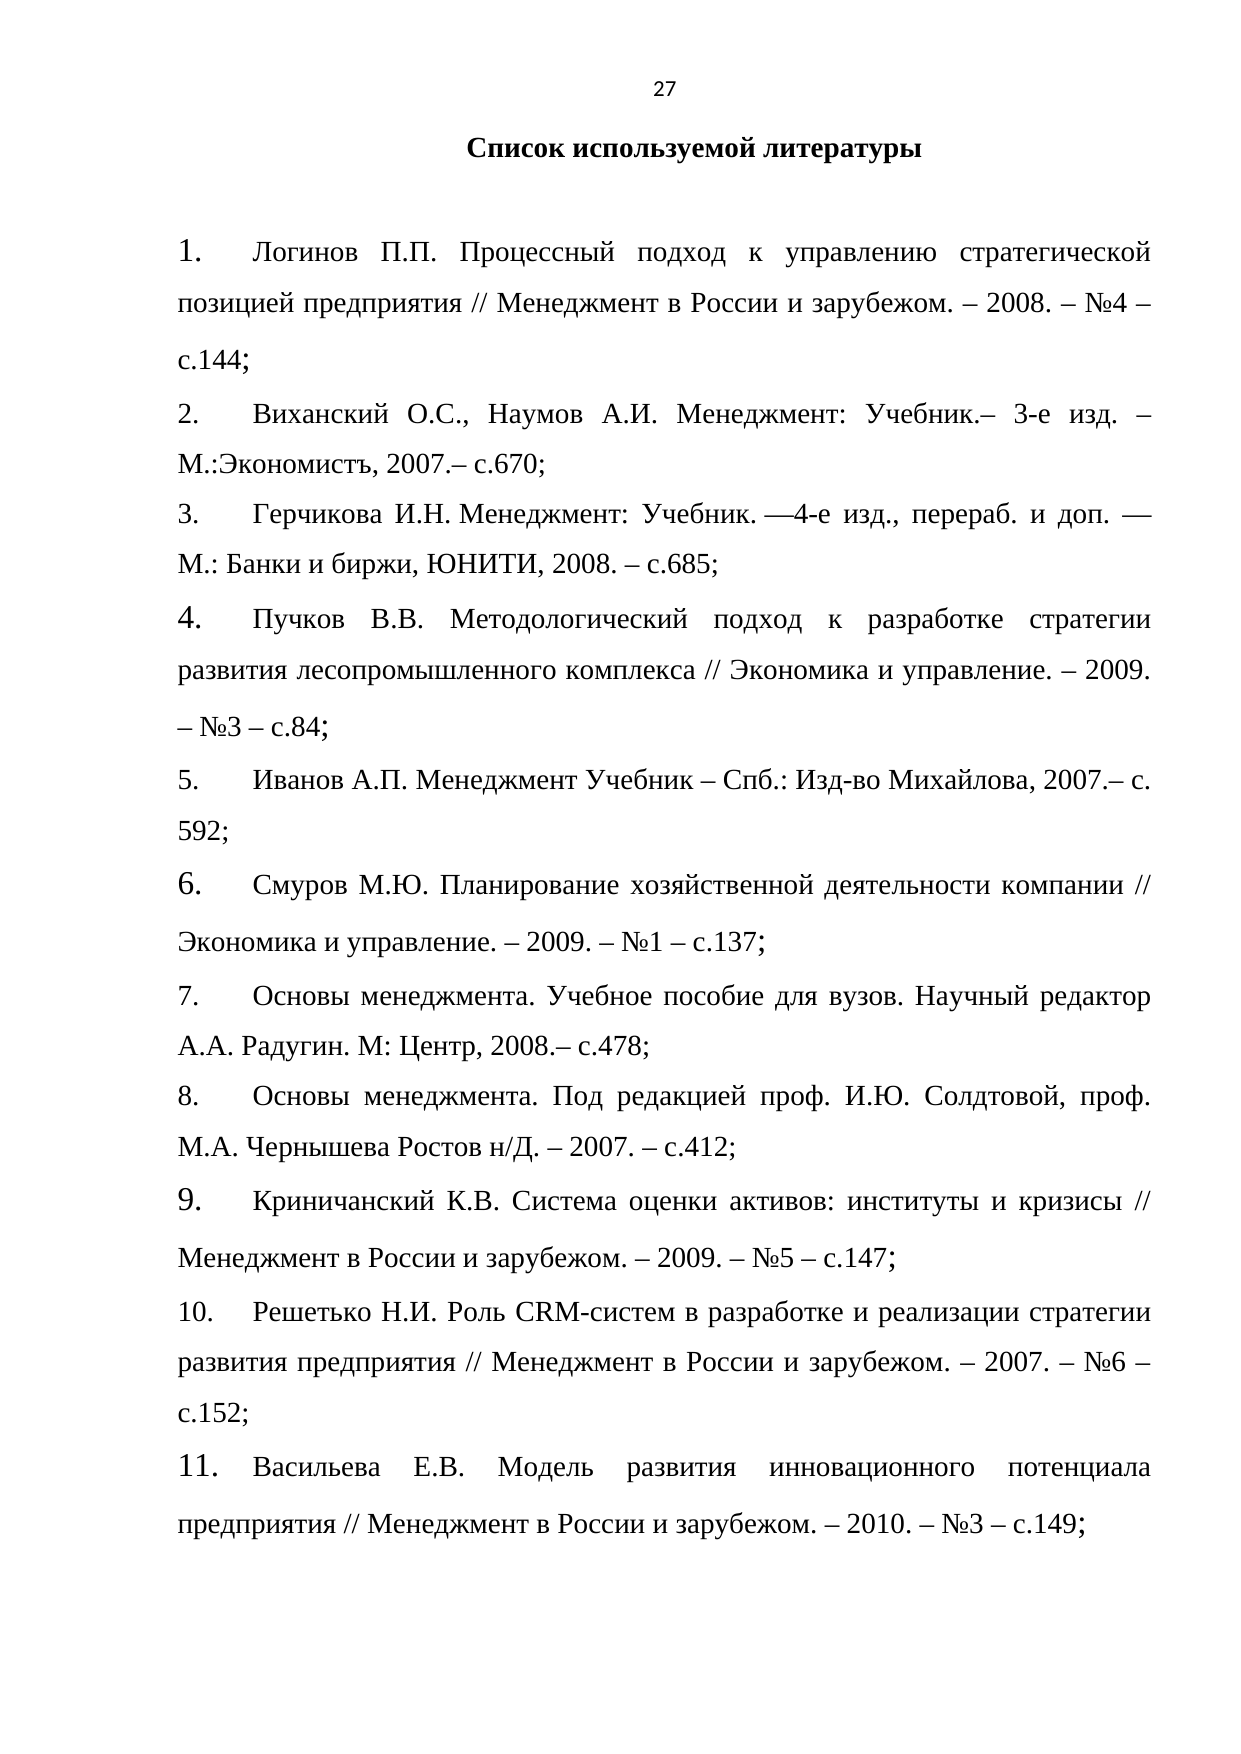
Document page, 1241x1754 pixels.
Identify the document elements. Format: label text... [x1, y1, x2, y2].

list Логинов П.П. Процессный подход к управлению стратегической позицией предприятия // Менеджмент в России и зарубежом. – 2008. – №4 – с.144; [177, 230, 1152, 377]
list Основы менеджмента. Учебное пособие для вузов. Научный редактор А.А. Радугин. М: Центр, 2008.– с.478; [177, 978, 1152, 1062]
list Решетько Н.И. Роль CRM-систем в разработке и реализации стратегии развития предприятия // Менеджмент в России и зарубежом. – 2007. – №6 – с.152; [177, 1294, 1152, 1428]
list Иванов А.П. Менеджмент Учебник – Спб.: Изд-во Михайлова, 2007.– с. 592; [177, 762, 1152, 846]
list Пучков В.В. Методологический подход к разработке стратегии развития лесопромышленного комплекса // Экономика и управление. – 2009. – №3 – с.84; [177, 597, 1152, 743]
text Список используемой литературы [177, 130, 1152, 163]
list Смуров М.Ю. Планирование хозяйственной деятельности компании // Экономика и управление. – 2009. – №1 – с.137; [177, 863, 1152, 959]
list Виханский О.С., Наумов А.И. Менеджмент: Учебник.– 3-е изд. – М.:Экономистъ, 2007.– с.670; [177, 396, 1152, 479]
list Васильева Е.В. Модель развития инновационного потенциала предприятия // Менеджмент в России и зарубежом. – 2010. – №3 – с.149; [177, 1445, 1152, 1541]
list Герчикова И.Н. Менеджмент: Учебник. —4-е изд., перераб. и доп. — М.: Банки и биржи, ЮНИТИ, 2008. – с.685; [177, 496, 1152, 580]
list Основы менеджмента. Под редакцией проф. И.Ю. Солдтовой, проф. М.А. Чернышева Ростов н/Д. – 2007. – с.412; [177, 1078, 1152, 1162]
list Криничанский К.В. Система оценки активов: институты и кризисы // Менеджмент в России и зарубежом. – 2009. – №5 – с.147; [177, 1179, 1152, 1275]
